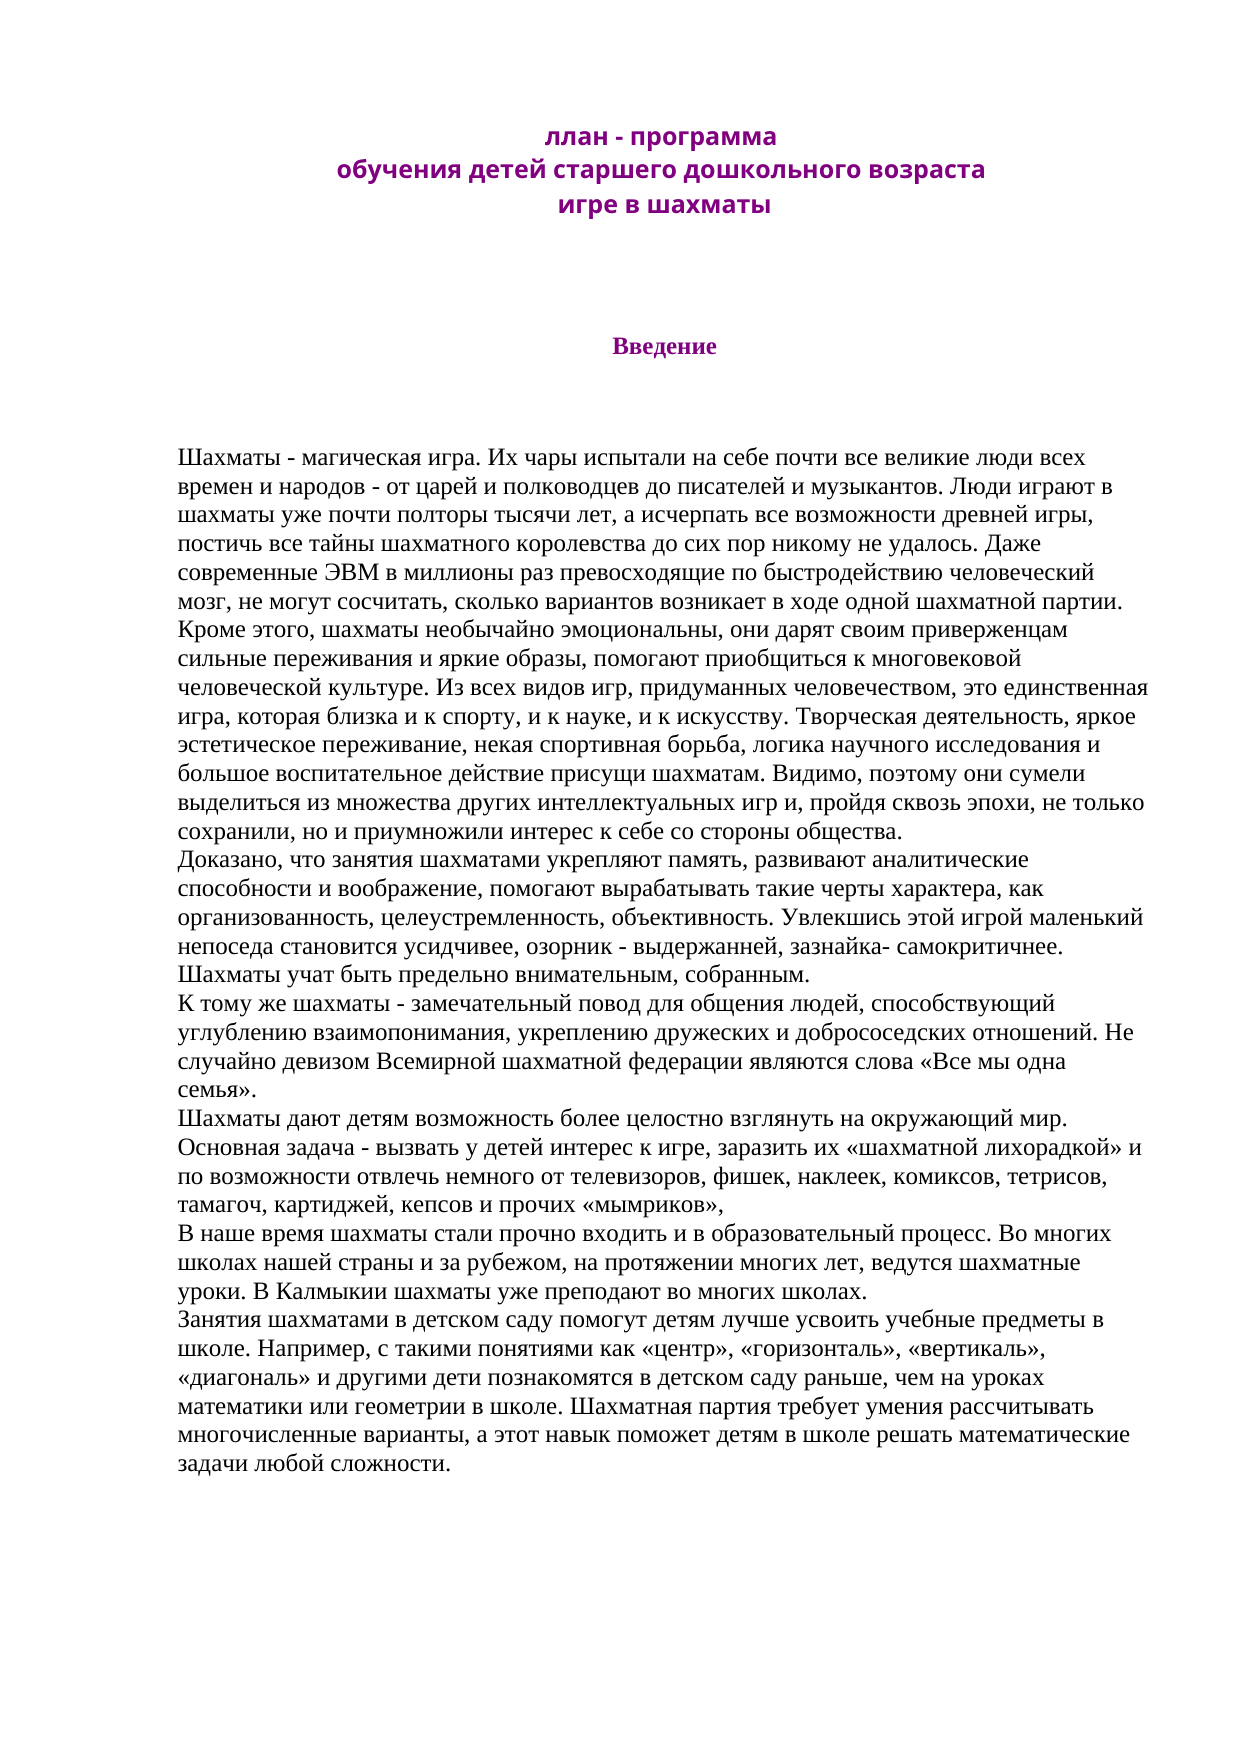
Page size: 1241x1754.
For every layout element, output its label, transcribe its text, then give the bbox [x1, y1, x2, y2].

text Введение [177, 331, 1152, 359]
text ллан - программа обучения детей старшего дошкольного возраста игре в шахматы [177, 118, 1152, 220]
text Шахматы - магическая игра. Их чары испытали на себе почти все великие люди всех времен и народов - от царей и полководцев до писателей и музыкантов. Люди играют в шахматы уже почти полторы тысячи лет, а исчерпать все возможности древней игры, постичь все тайны шахматного королевства до сих пор никому не удалось. Даже современные ЭВМ в миллионы раз превосходящие по быстродействию человеческий мозг, не могут сосчитать, сколько вариантов возникает в ходе одной шахматной партии. Кроме этого, шахматы необычайно эмоциональны, они дарят своим приверженцам сильные переживания и яркие образы, помогают приобщиться к многовековой человеческой культуре. Из всех видов игр, придуманных человечеством, это единственная игра, которая близка и к спорту, и к науке, и к искусству. Творческая деятельность, яркое эстетическое переживание, некая спортивная борьба, логика научного исследования и большое воспитательное действие присущи шахматам. Видимо, поэтому они сумели выделиться из множества других интеллектуальных игр и, пройдя сквозь эпохи, не только сохранили, но и приумножили интерес к себе со стороны общества. Доказано, что занятия шахматами укрепляют память, развивают аналитические способности и воображение, помогают вырабатывать такие черты характера, как организованность, целеустремленность, объективность. Увлекшись этой игрой маленький непоседа становится усидчивее, озорник - выдержанней, зазнайка- самокритичнее. Шахматы учат быть предельно внимательным, собранным. К тому же шахматы - замечательный повод для общения людей, способствующий углублению взаимопонимания, укреплению дружеских и добрососедских отношений. Не случайно девизом Всемирной шахматной федерации являются слова «Все мы одна семья». Шахматы дают детям возможность более целостно взглянуть на окружающий мир. Основная задача - вызвать у детей интерес к игре, заразить их «шахматной лихорадкой» и по возможности отвлечь немного от телевизоров, фишек, наклеек, комиксов, тетрисов, тамагоч, картиджей, кепсов и прочих «мымриков», В наше время шахматы стали прочно входить и в образовательный процесс. Во многих школах нашей страны и за рубежом, на протяжении многих лет, ведутся шахматные уроки. В Калмыкии шахматы уже преподают во многих школах. Занятия шахматами в детском саду помогут детям лучше усвоить учебные предметы в школе. Например, с такими понятиями как «центр», «горизонталь», «вертикаль», «диагональ» и другими дети познакомятся в детском саду раньше, чем на уроках математики или геометрии в школе. Шахматная партия требует умения рассчитывать многочисленные варианты, а этот навык поможет детям в школе решать математические задачи любой сложности. [177, 384, 1152, 1477]
